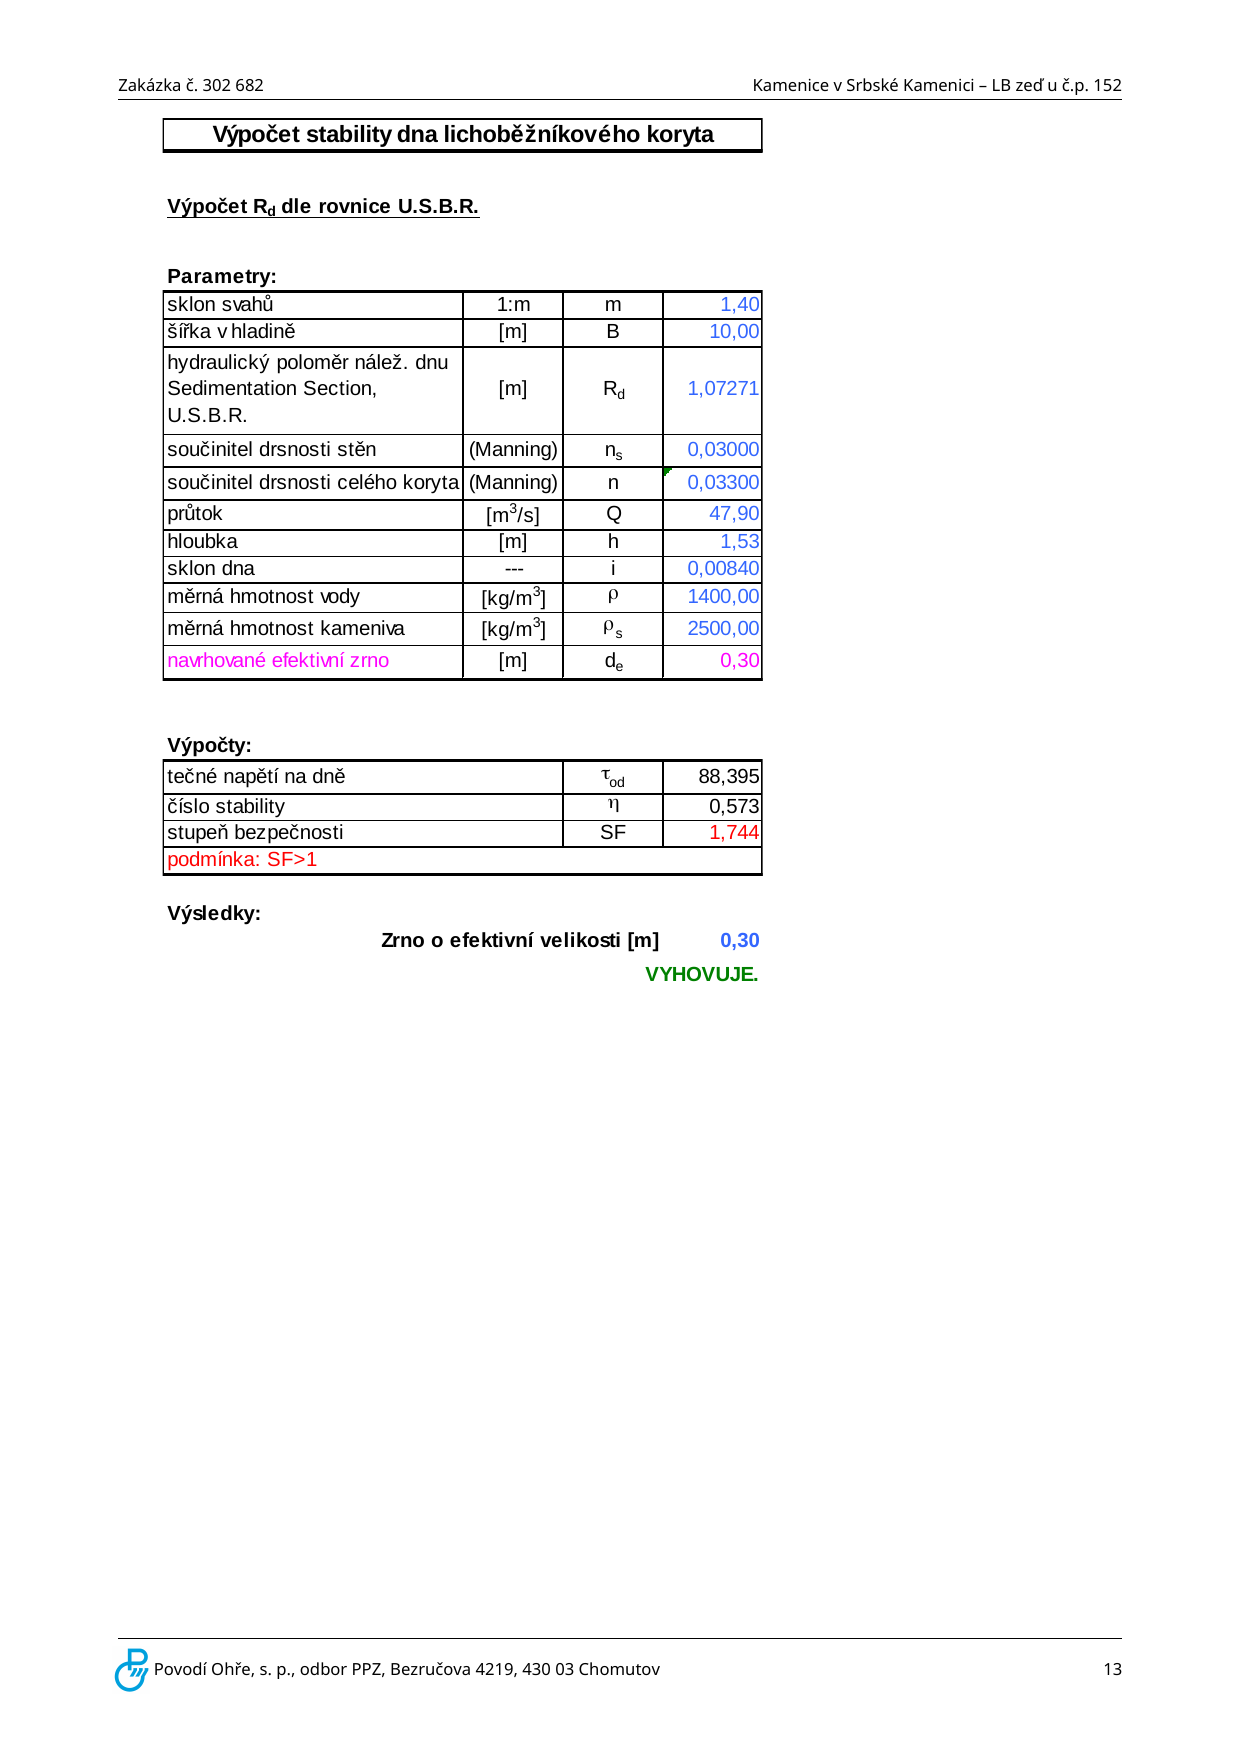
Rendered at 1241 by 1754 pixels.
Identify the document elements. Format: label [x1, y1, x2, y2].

picture [112, 1646, 150, 1694]
